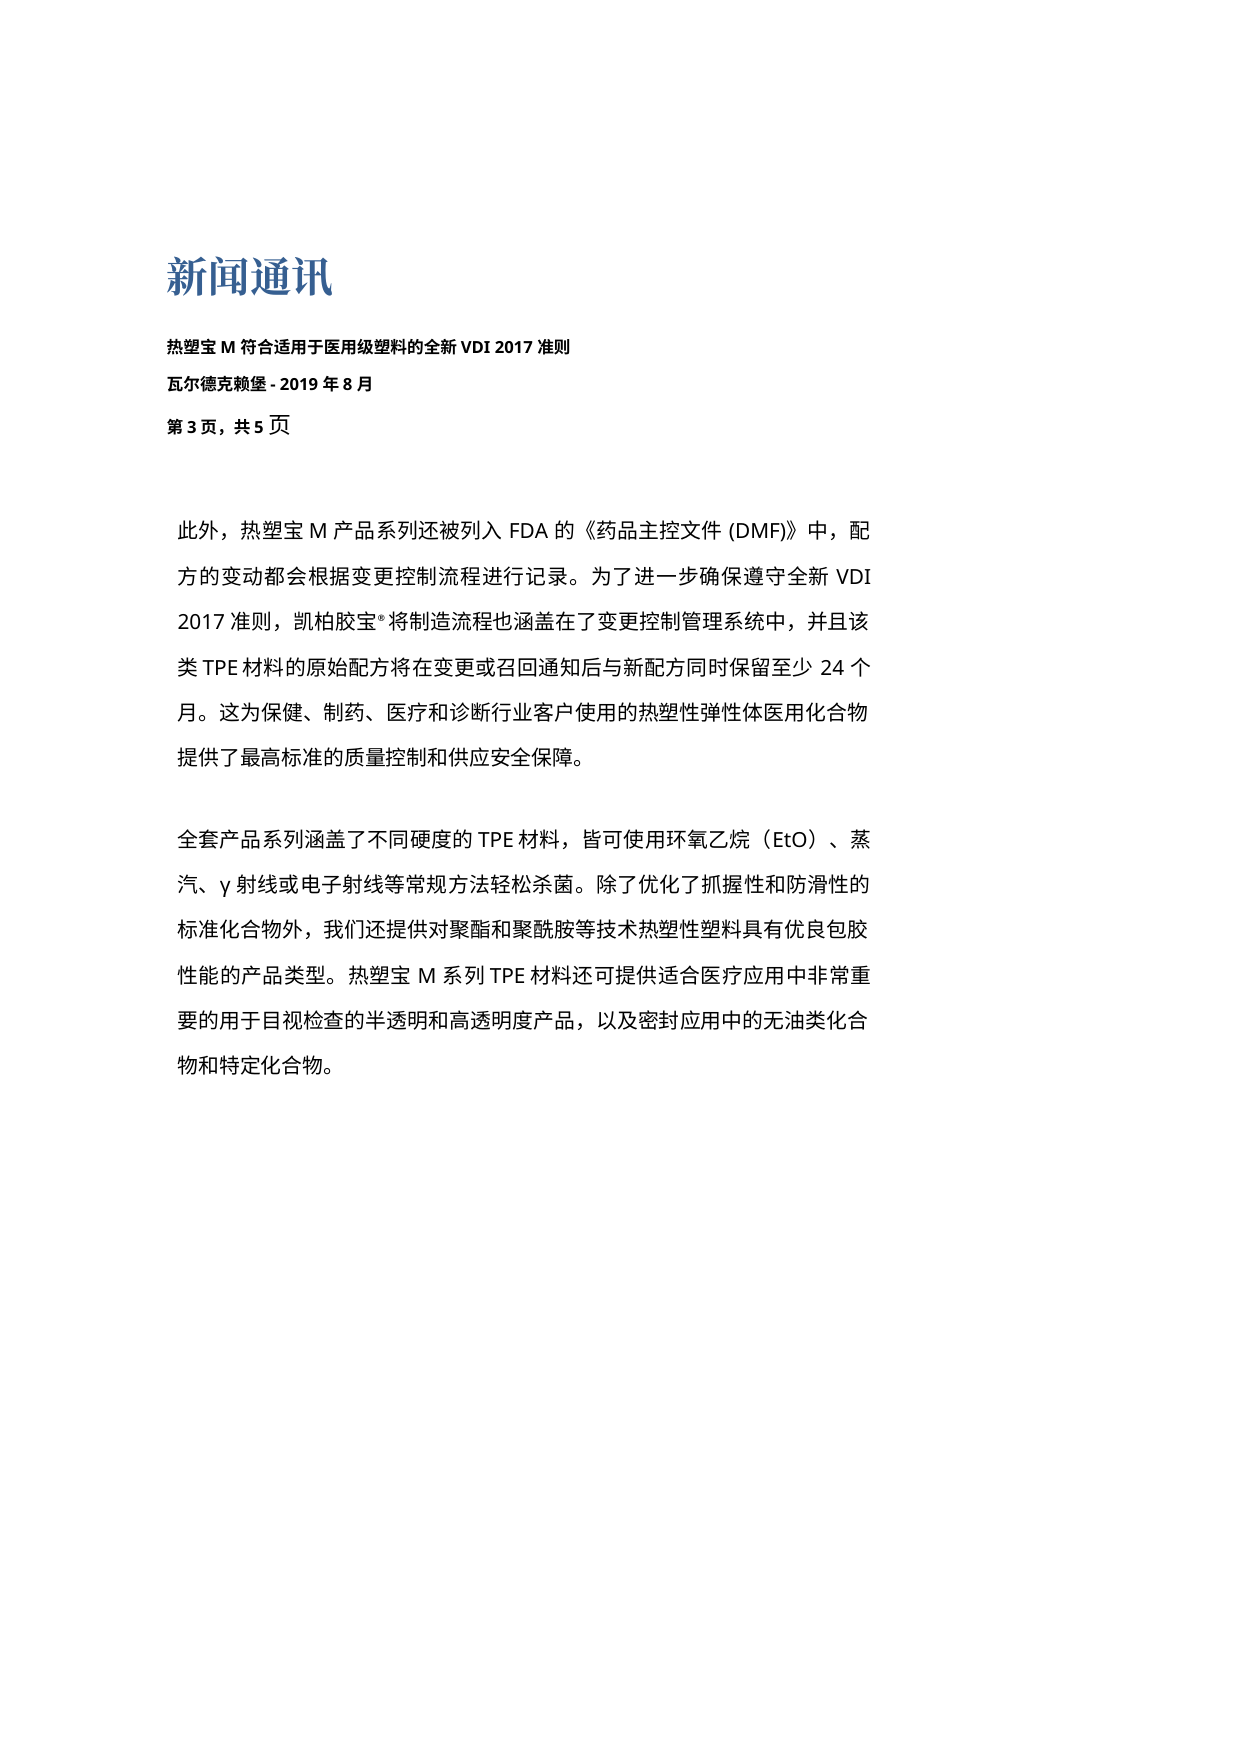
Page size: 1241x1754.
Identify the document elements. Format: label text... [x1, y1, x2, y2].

text 此外，热塑宝M 产品系列还被列入 FDA 的《药品主控文件 (DMF)》中，配方的变动都会根据变更控制流程进行记录。为了进一步确保遵守全新 VDI 2017 准则，凯柏胶宝®将制造流程也涵盖在了变更控制管理系统中，并且该类TPE材料的原始配方将在变更或召回通知后与新配方同时保留至少 24 个月。这为保健、制药、医疗和诊断行业客户使用的热塑性弹性体医用化合物提供了最高标准的质量控制和供应安全保障。 [177, 515, 871, 772]
text 全套产品系列涵盖了不同硬度的TPE材料，皆可使用环氧乙烷（EtO）、蒸汽、γ 射线或电子射线等常规方法轻松杀菌。除了优化了抓握性和防滑性的标准化合物外，我们还提供对聚酯和聚酰胺等技术热塑性塑料具有优良包胶性能的产品类型。热塑宝 M 系列TPE材料还可提供适合医疗应用中非常重要的用于目视检查的半透明和高透明度产品，以及密封应用中的无油类化合物和特定化合物。 [177, 823, 871, 1080]
